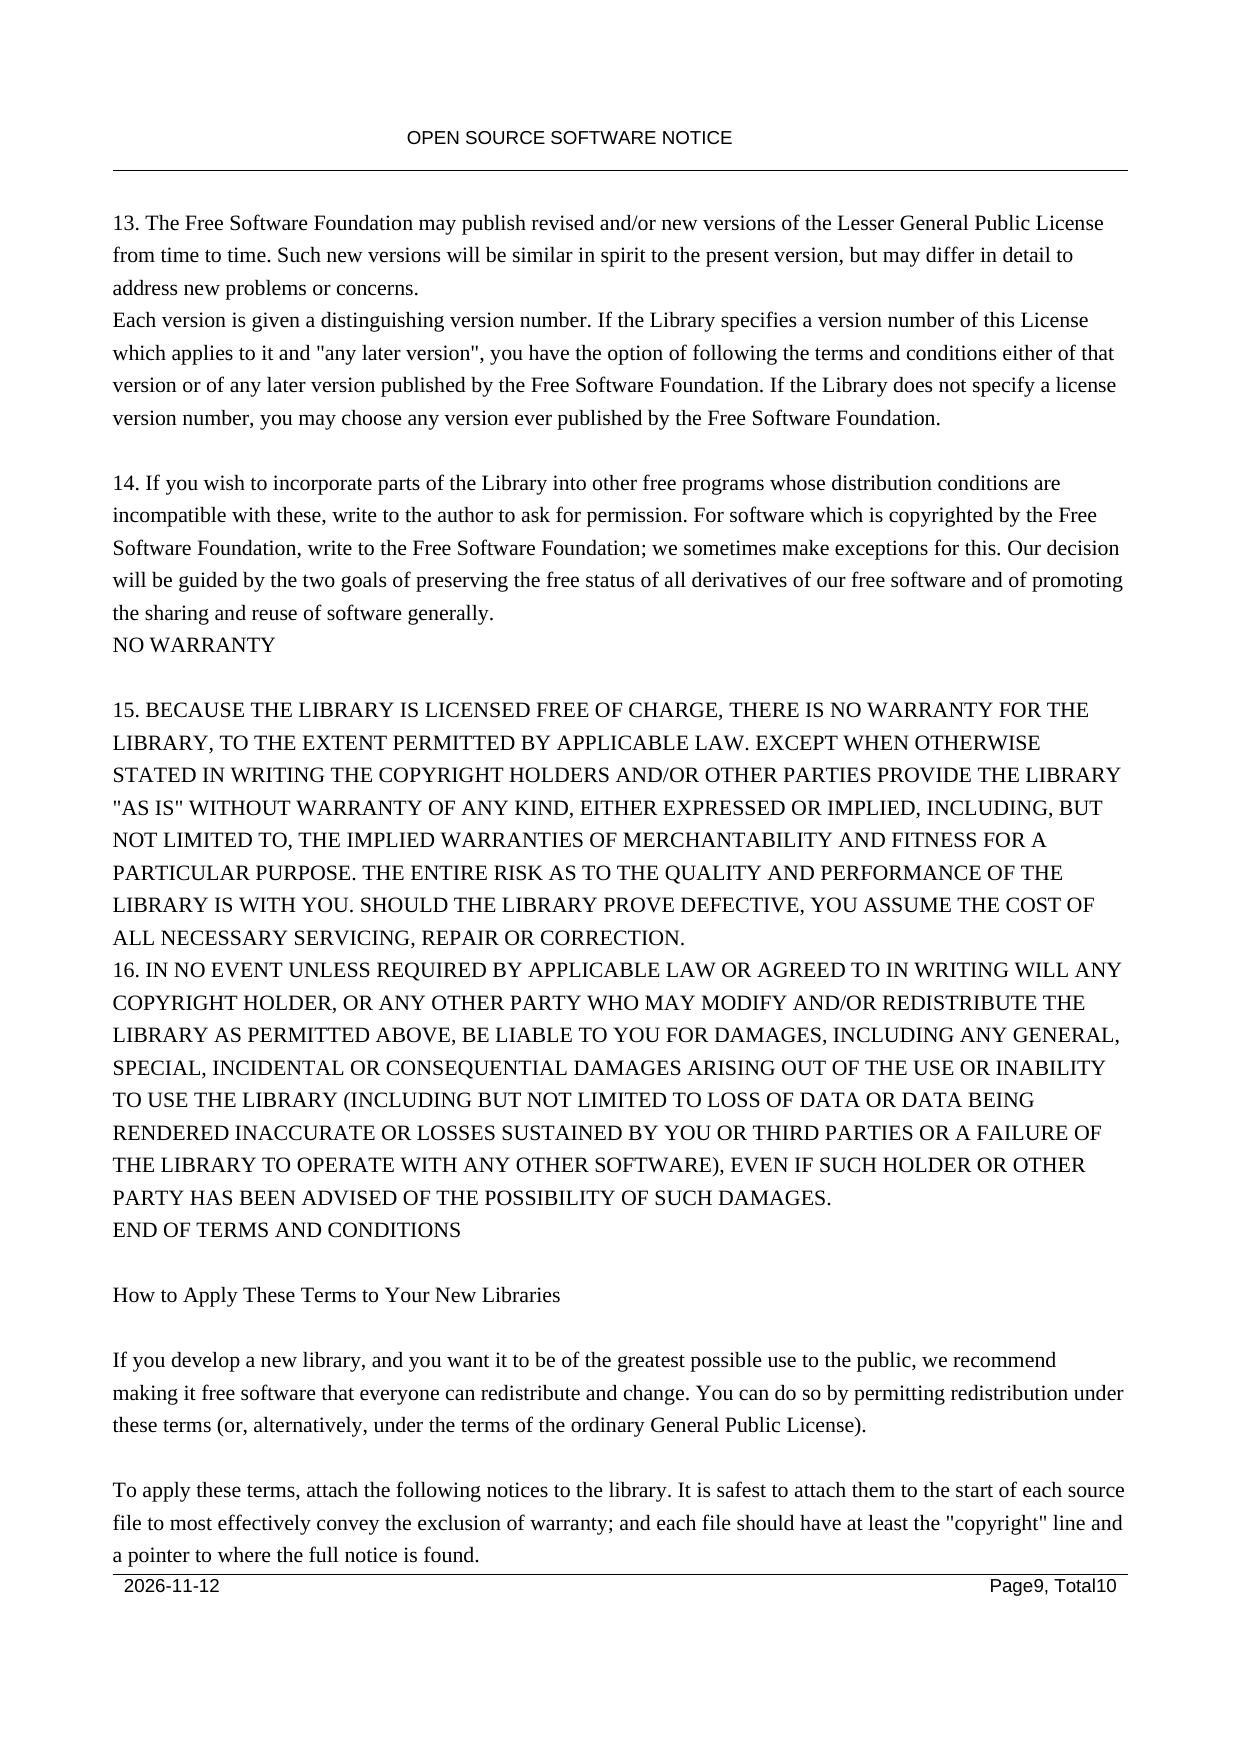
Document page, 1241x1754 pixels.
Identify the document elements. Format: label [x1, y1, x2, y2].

text [112, 206, 1128, 1571]
